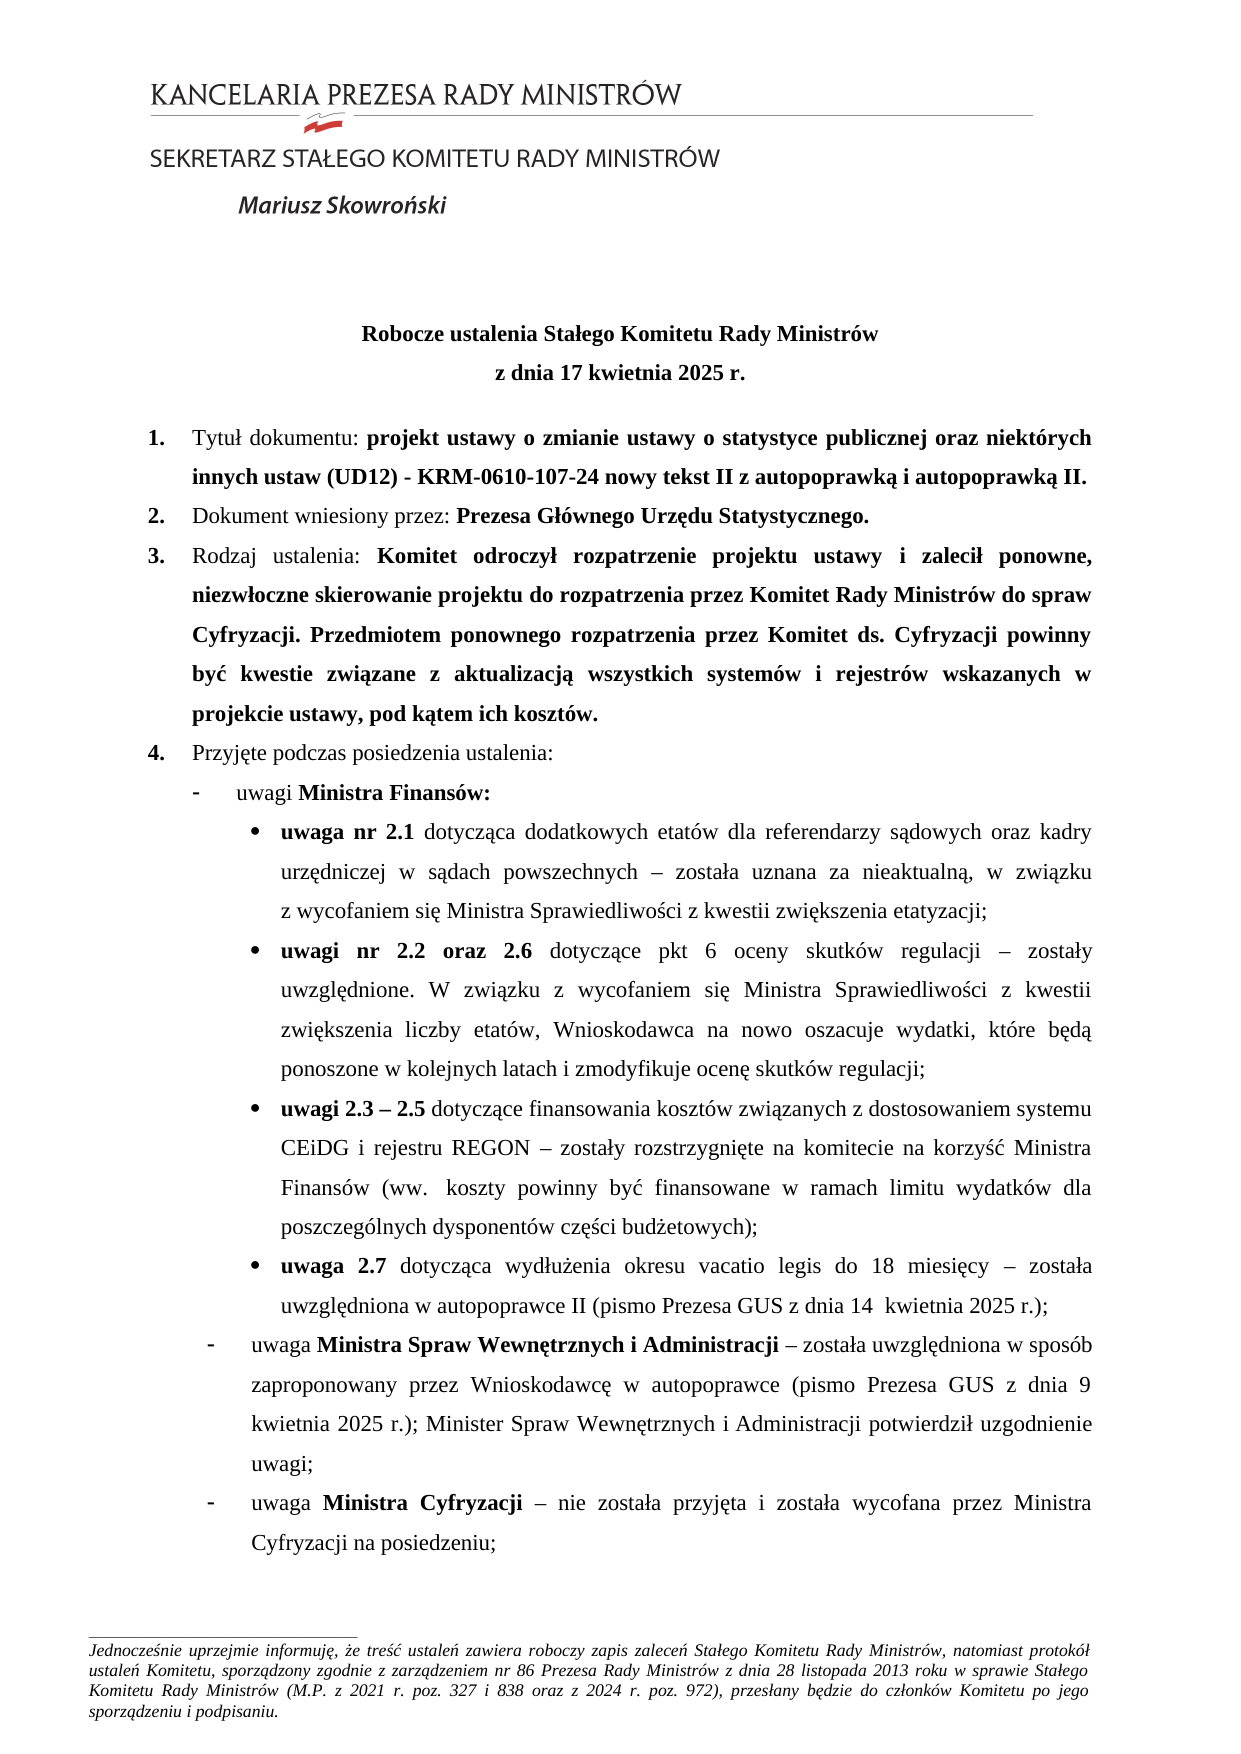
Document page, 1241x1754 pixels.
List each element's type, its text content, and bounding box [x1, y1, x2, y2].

picture [147, 0, 1034, 320]
text Robocze ustalenia Stałego Komitetu Rady Ministrów [148, 319, 1093, 346]
list Przyjęte podczas posiedzenia ustalenia: [148, 739, 1093, 766]
list uwaga Ministra Spraw Wewnętrznych i Administracji – została uwzględniona w sposób zaproponowany przez Wnioskodawcę w autopoprawce (pismo Prezesa GUS z dnia 9 kwietnia 2025 r.); Minister Spraw Wewnętrznych i Administracji potwierdził uzgodnienie uwagi; [207, 1332, 1093, 1476]
list Tytuł dokumentu: projekt ustawy o zmianie ustawy o statystyce publicznej oraz niektórych innych ustaw (UD12) - KRM-0610-107-24 nowy tekst II z autopoprawką i autopoprawką II. [148, 423, 1093, 489]
list uwaga 2.7 dotycząca wydłużenia okresu vacatio legis do 18 miesięcy – została uwzględniona w autopoprawce II (pismo Prezesa GUS z dnia 14 kwietnia 2025 r.); [251, 1253, 1093, 1318]
list uwaga nr 2.1 dotycząca dodatkowych etatów dla referendarzy sądowych oraz kadry urzędniczej w sądach powszechnych – została uznana za nieaktualną, w związku z wycofaniem się Ministra Sprawiedliwości z kwestii zwiększenia etatyzacji; [251, 818, 1093, 924]
list uwaga Ministra Cyfryzacji – nie została przyjęta i została wycofana przez Ministra Cyfryzacji na posiedzeniu; [207, 1489, 1093, 1555]
list uwagi nr 2.2 oraz 2.6 dotyczące pkt 6 oceny skutków regulacji – zostały uwzględnione. W związku z wycofaniem się Ministra Sprawiedliwości z kwestii zwiększenia liczby etatów, Wnioskodawca na nowo oszacuje wydatki, które będą ponoszone w kolejnych latach i zmodyfikuje ocenę skutków regulacji; [251, 937, 1093, 1082]
list uwagi 2.3 – 2.5 dotyczące finansowania kosztów związanych z dostosowaniem systemu CEiDG i rejestru REGON – zostały rozstrzygnięte na komitecie na korzyść Ministra Finansów (ww. koszty powinny być finansowane w ramach limitu wydatków dla poszczególnych dysponentów części budżetowych); [251, 1095, 1093, 1239]
list uwagi Ministra Finansów: [192, 779, 1093, 805]
list Rodzaj ustalenia: Komitet odroczył rozpatrzenie projektu ustawy i zalecił ponowne, niezwłoczne skierowanie projektu do rozpatrzenia przez Komitet Rady Ministrów do spraw Cyfryzacji. Przedmiotem ponownego rozpatrzenia przez Komitet ds. Cyfryzacji powinny być kwestie związane z aktualizacją wszystkich systemów i rejestrów wskazanych w projekcie ustawy, pod kątem ich kosztów. [148, 542, 1093, 726]
text z dnia 17 kwietnia 2025 r. [148, 359, 1093, 385]
list Dokument wniesiony przez: Prezesa Głównego Urzędu Statystycznego. [148, 502, 1093, 529]
